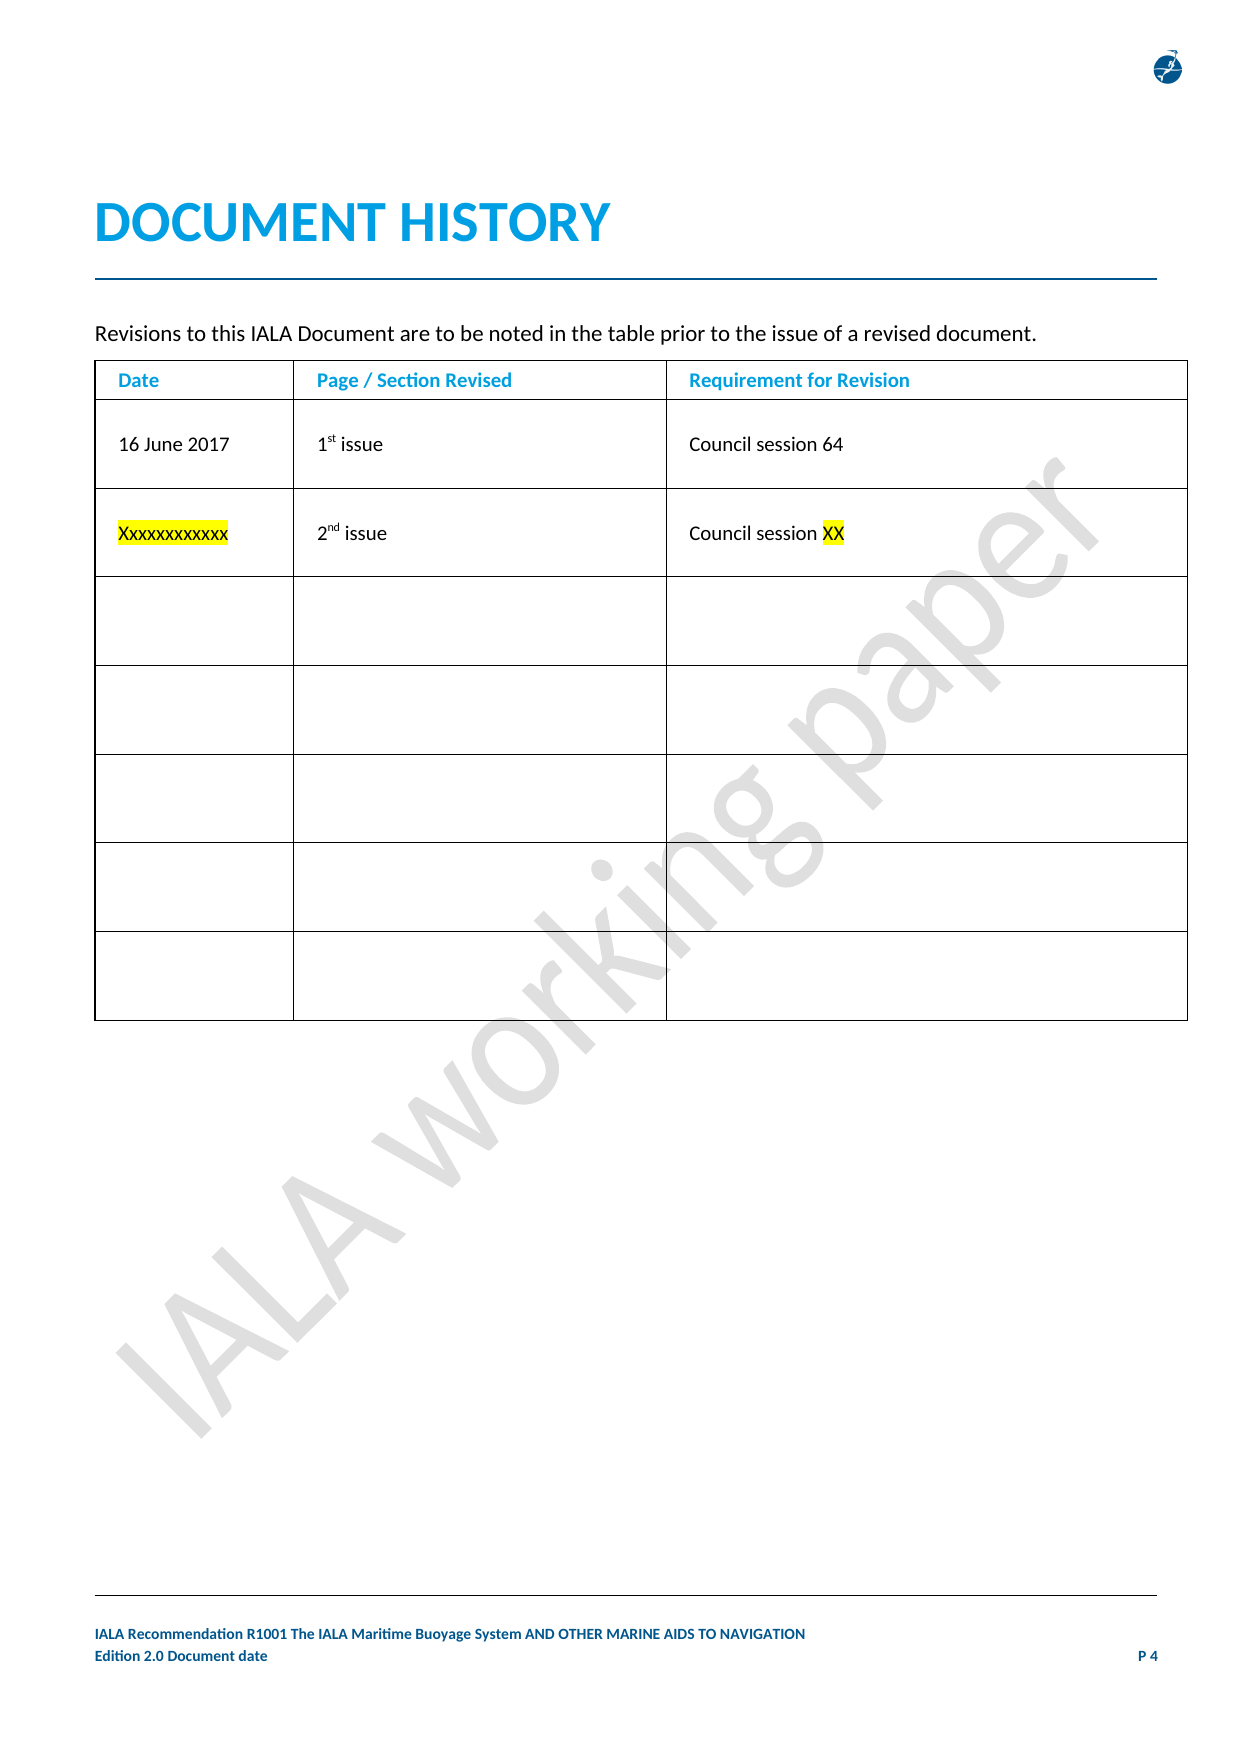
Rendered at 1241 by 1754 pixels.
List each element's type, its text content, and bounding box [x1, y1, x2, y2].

table_cell [96, 577, 293, 665]
table_cell [294, 755, 666, 842]
table_cell Council session 64 [667, 400, 1187, 488]
table_cell [667, 755, 1187, 842]
table_cell [294, 843, 666, 931]
table_cell [96, 843, 293, 931]
text Revisions to this IALA Document are to be noted in the table prior to the issue of a revised document. [94, 319, 1157, 347]
table_header Date [96, 361, 293, 399]
table_cell [667, 666, 1187, 753]
table_cell Council session XX [667, 489, 1187, 576]
picture [1122, 0, 1241, 119]
table_cell [96, 666, 293, 753]
table_cell [294, 666, 666, 753]
table_cell [294, 932, 666, 1019]
table_cell [667, 577, 1187, 665]
table_cell [96, 932, 293, 1019]
table_cell [667, 932, 1187, 1019]
table_cell Xxxxxxxxxxxx [96, 489, 293, 576]
table_cell [96, 755, 293, 842]
table_cell 2nd issue [294, 489, 666, 576]
table_cell 1st issue [294, 400, 666, 488]
table_cell [667, 843, 1187, 931]
table_header Page / Section Revised [294, 361, 666, 399]
table_header Requirement for Revision [667, 361, 1187, 399]
table_cell 16 June 2017 [96, 400, 293, 488]
table_cell [294, 577, 666, 665]
